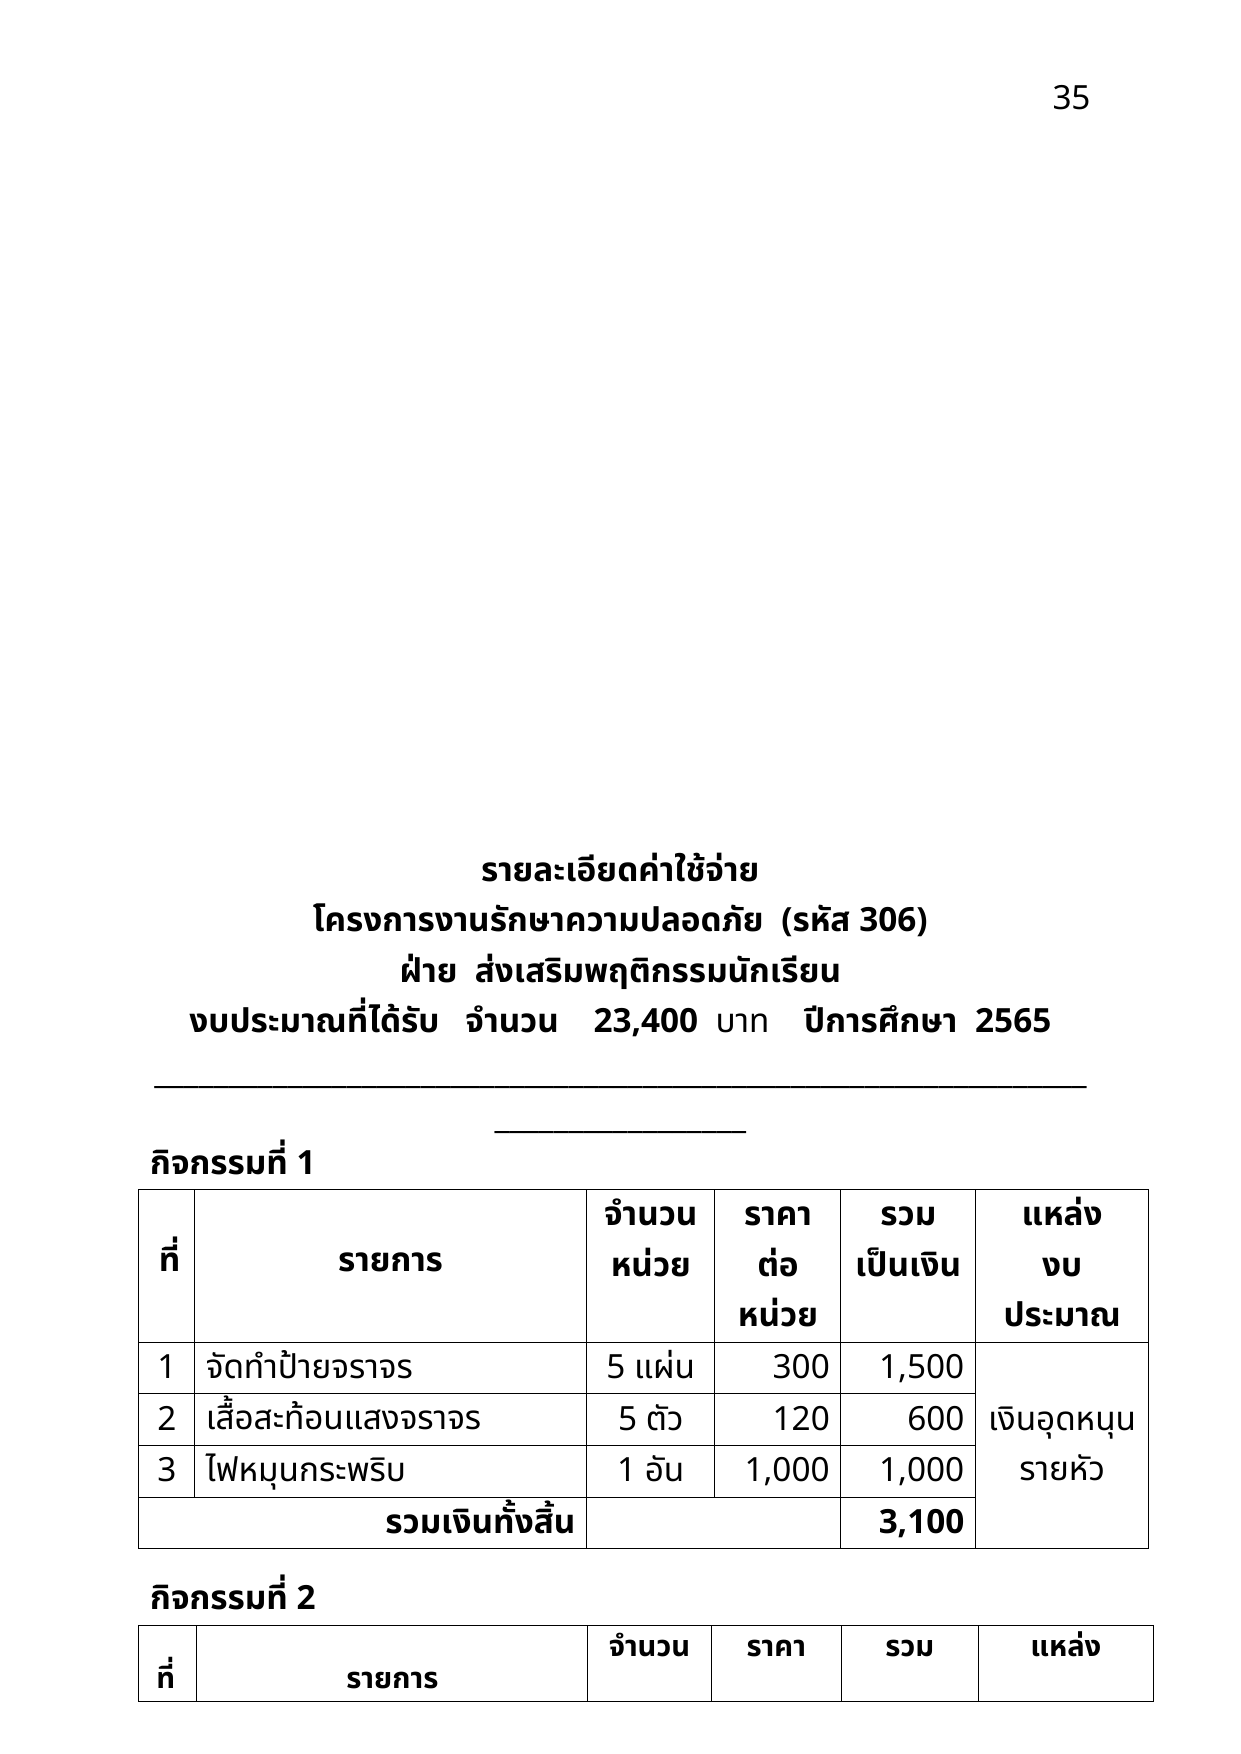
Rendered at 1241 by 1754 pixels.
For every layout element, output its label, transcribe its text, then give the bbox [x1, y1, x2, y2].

table_header ราคา ต่อหน่วย [712, 1626, 841, 1701]
table_cell เสื้อสะท้อนแสงจราจร [195, 1394, 586, 1445]
table_cell รวมเงินทั้งสิ้น [139, 1498, 586, 1548]
text กิจกรรมที่ 2 [150, 1574, 1090, 1625]
table_header รายการ [197, 1626, 587, 1701]
table_header ที่ [139, 1190, 194, 1342]
table_cell ไฟหมุนกระพริบ [195, 1446, 586, 1497]
table_cell [587, 1498, 840, 1548]
table_header รวม เป็นเงิน [842, 1626, 978, 1701]
table_header รวม เป็นเงิน [841, 1190, 975, 1342]
table_header แหล่ง งบประมาณ [979, 1626, 1153, 1701]
table_header ที่ [139, 1626, 196, 1701]
text ________________________________________________________________________________ [150, 1048, 1090, 1139]
text โครงการงานรักษาความปลอดภัย (รหัส 306) [150, 896, 1090, 947]
table_cell 1,000 [841, 1446, 975, 1497]
table_cell จัดทำป้ายจราจร [195, 1343, 586, 1393]
table_cell 600 [841, 1394, 975, 1445]
table_cell 120 [715, 1394, 840, 1445]
table_cell 5 แผ่น [587, 1343, 714, 1393]
table_header แหล่ง งบประมาณ [976, 1190, 1148, 1342]
table_cell 1 อัน [587, 1446, 714, 1497]
text กิจกรรมที่ 1 [150, 1139, 1090, 1189]
table_header รายการ [195, 1190, 586, 1342]
table_cell 5 ตัว [587, 1394, 714, 1445]
table_cell 1,500 [841, 1343, 975, 1393]
table_header จำนวน หน่วย [587, 1190, 714, 1342]
text ฝ่าย ส่งเสริมพฤติกรรมนักเรียน [150, 947, 1090, 997]
table_cell เงินอุดหนุน รายหัว [976, 1343, 1148, 1548]
table_cell 2 [139, 1394, 194, 1445]
table_header จำนวน หน่วย [588, 1626, 711, 1701]
table_cell 3 [139, 1446, 194, 1497]
text รายละเอียดค่าใช้จ่าย [150, 846, 1090, 896]
table_cell 1 [139, 1343, 194, 1393]
table_cell 1,000 [715, 1446, 840, 1497]
text งบประมาณที่ได้รับ จำนวน 23,400 บาท ปีการศึกษา 2565 [150, 997, 1090, 1048]
table_cell 300 [715, 1343, 840, 1393]
table_cell 3,100 [841, 1498, 975, 1548]
table_header ราคา ต่อหน่วย [715, 1190, 840, 1342]
